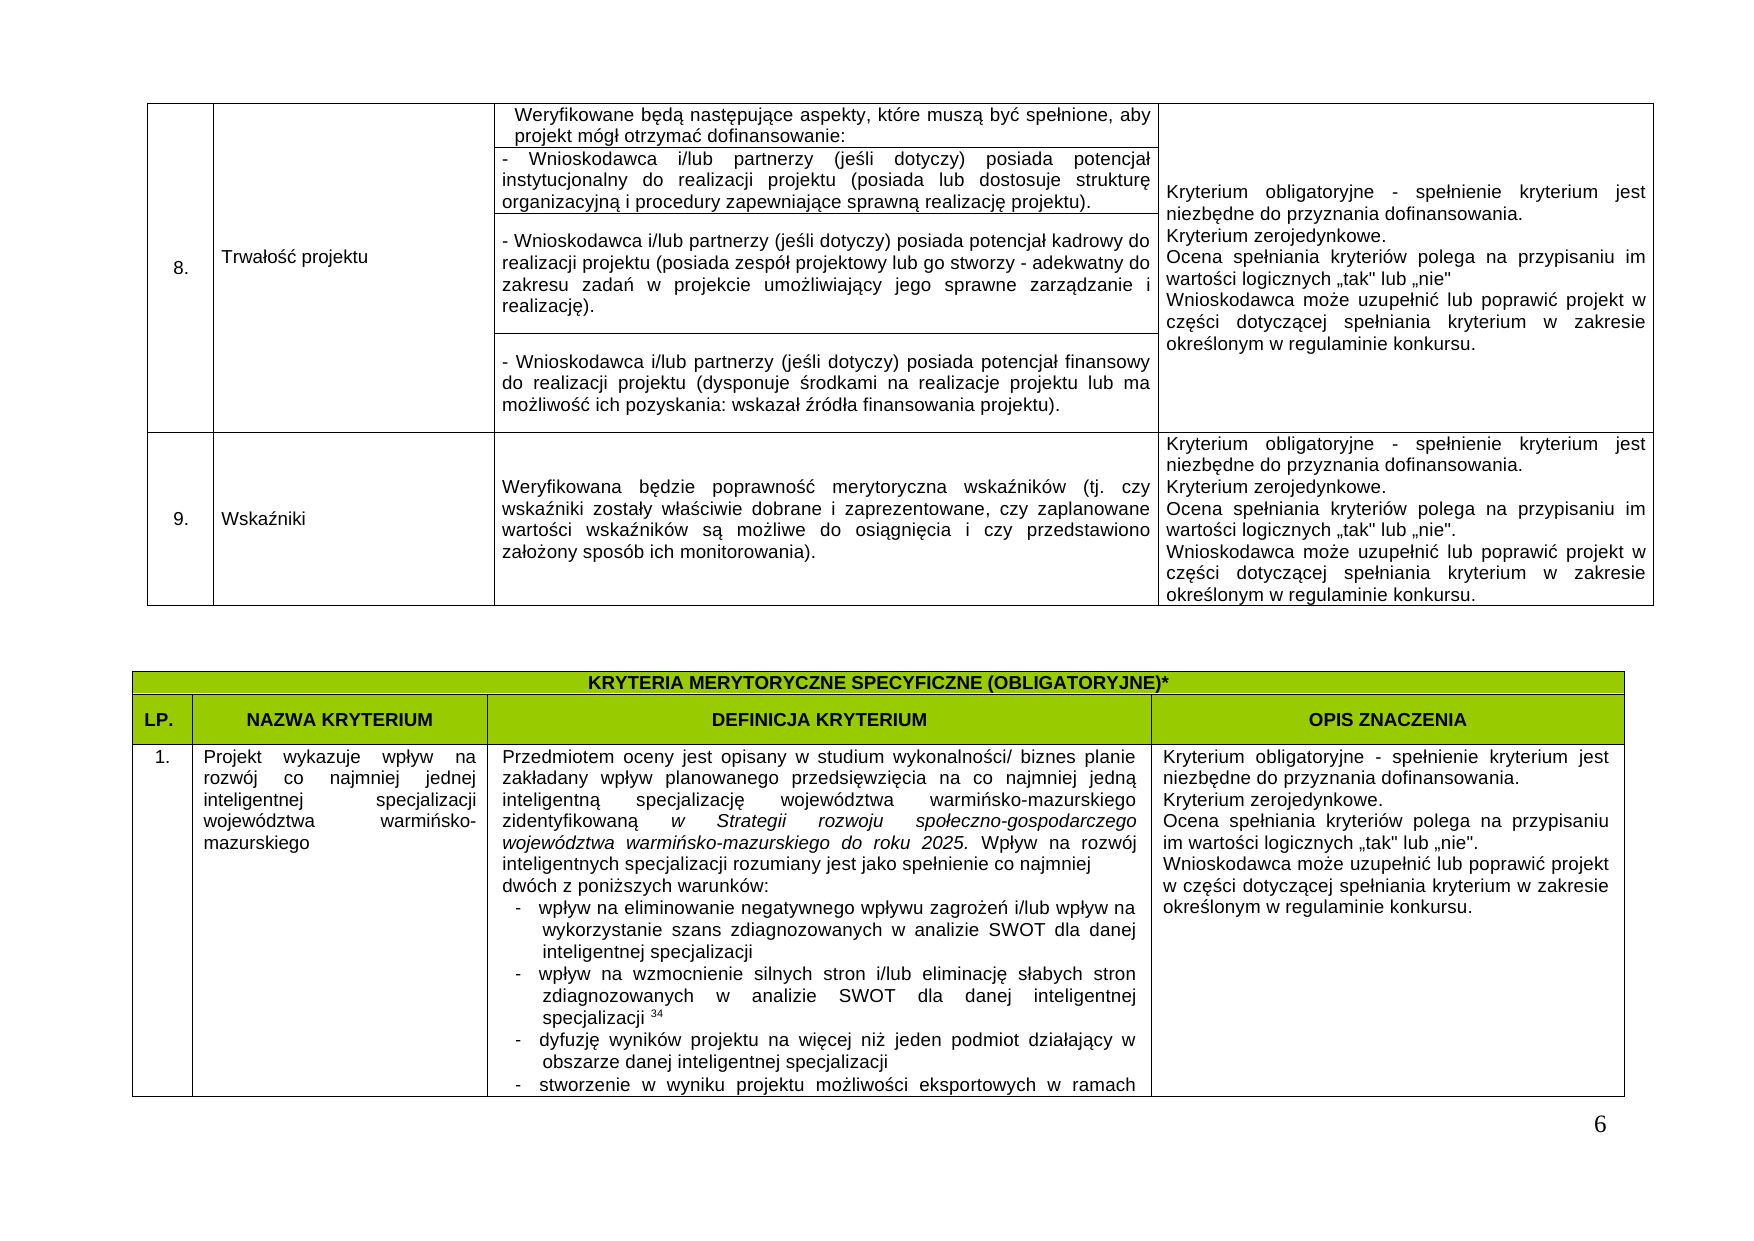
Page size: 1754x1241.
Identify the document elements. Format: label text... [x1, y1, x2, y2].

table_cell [1152, 745, 1624, 1096]
table_cell 9. [148, 433, 213, 605]
table_cell DEFINICJA KRYTERIUM [488, 695, 1151, 744]
table_cell - Wnioskodawca i/lub partnerzy (jeśli dotyczy) posiada potencjał instytucjonalny do realizacji projektu (posiada lub dostosuje strukturę organizacyjną i procedury zapewniające sprawną realizację projektu). [495, 148, 1158, 212]
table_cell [488, 745, 1151, 1096]
table_cell - Wnioskodawca i/lub partnerzy (jeśli dotyczy) posiada potencjał kadrowy do realizacji projektu (posiada zespół projektowy lub go stworzy - adekwatny do zakresu zadań w projekcie umożliwiający jego sprawne zarządzanie i realizację). [495, 214, 1158, 333]
table_cell NAZWA KRYTERIUM [193, 695, 487, 744]
table_cell - Wnioskodawca i/lub partnerzy (jeśli dotyczy) posiada potencjał finansowy do realizacji projektu (dysponuje środkami na realizacje projektu lub ma możliwość ich pozyskania: wskazał źródła finansowania projektu). [495, 334, 1158, 432]
table_cell 8. [148, 104, 213, 432]
table_header KRYTERIA MERYTORYCZNE SPECYFICZNE (OBLIGATORYJNE)* [133, 672, 1624, 693]
table_cell LP. [133, 695, 192, 744]
table_cell Weryfikowane będą następujące aspekty, które muszą być spełnione, aby projekt mógł otrzymać dofinansowanie: [495, 104, 1158, 147]
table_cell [193, 745, 487, 1096]
table_cell Trwałość projektu [214, 104, 494, 432]
table_cell OPIS ZNACZENIA [1152, 695, 1624, 744]
table_cell Wskaźniki [214, 433, 494, 605]
table_cell Weryfikowana będzie poprawność merytoryczna wskaźników (tj. czy wskaźniki zostały właściwie dobrane i zaprezentowane, czy zaplanowane wartości wskaźników są możliwe do osiągnięcia i czy przedstawiono założony sposób ich monitorowania). [495, 433, 1158, 605]
table_cell 1. [133, 745, 192, 1096]
